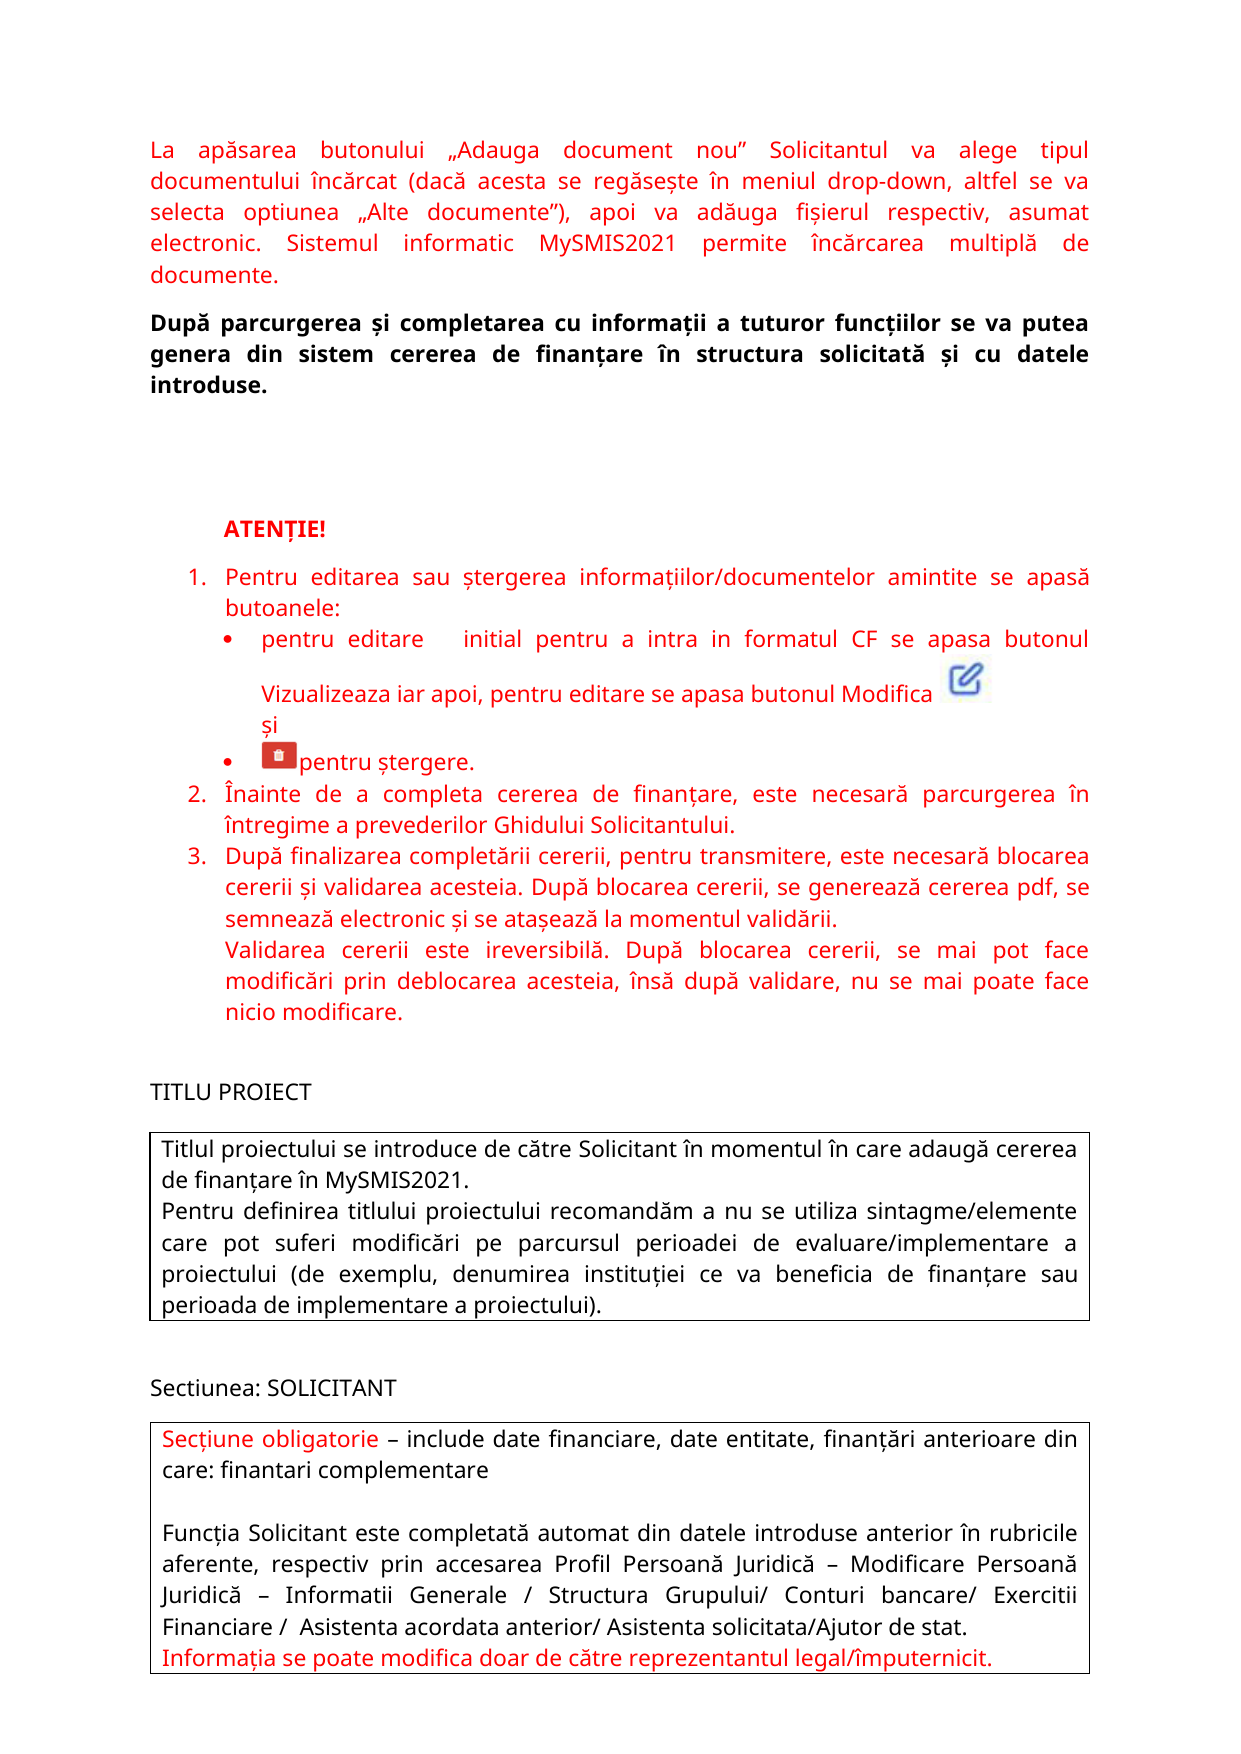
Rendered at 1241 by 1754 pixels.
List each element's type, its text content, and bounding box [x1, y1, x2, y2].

text La apăsarea butonului „Adauga document nou” Solicitantul va alege tipul documentului încărcat (dacă acesta se regăsește în meniul drop-down, altfel se va selecta optiunea „Alte documente”), apoi va adăuga fișierul respectiv, asumat electronic. Sistemul informatic MySMIS2021 permite încărcarea multiplă de documente. [150, 134, 1090, 290]
list Validarea cererii este ireversibilă. După blocarea cererii, se mai pot face modificări prin deblocarea acesteia, însă după validare, nu se mai poate face nicio modificare. [225, 934, 1090, 1027]
text Sectiunea: SOLICITANT [150, 1372, 1090, 1403]
list Pentru editarea sau ștergerea informațiilor/documentelor amintite se apasă butoanele: [187, 561, 1090, 623]
text TITLU PROIECT [150, 1075, 1090, 1107]
list și [261, 709, 1090, 741]
list Înainte de a completa cererea de finanțare, este necesară parcurgerea în întregime a prevederilor Ghidului Solicitantului. [187, 777, 1090, 840]
list pentru editare initial pentru a intra in formatul CF se apasa butonul Vizualizeaza iar apoi, pentru editare se apasa butonul Modifica [224, 623, 1090, 709]
list pentru ștergere. [224, 741, 1090, 777]
text ATENȚIE! [150, 513, 1090, 544]
list După finalizarea completării cererii, pentru transmitere, este necesară blocarea cererii și validarea acesteia. După blocarea cererii, se generează cererea pdf, se semnează electronic și se atașează la momentul validării. [187, 840, 1090, 934]
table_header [151, 1423, 1089, 1673]
text După parcurgerea și completarea cu informații a tuturor funcțiilor se va putea genera din sistem cererea de finanțare în structura solicitată și cu datele introduse. [150, 307, 1090, 400]
table_header Titlul proiectului se introduce de către Solicitant în momentul în care adaugă cererea de finanțare în MySMIS2021. Pentru definirea titlului proiectului recomandăm a nu se utiliza sintagme/elemente care pot suferi modificări pe parcursul perioadei de evaluare/implementare a proiectului (de exemplu, denumirea instituției ce va beneficia de finanțare sau perioada de implementare a proiectului). [151, 1133, 1089, 1320]
